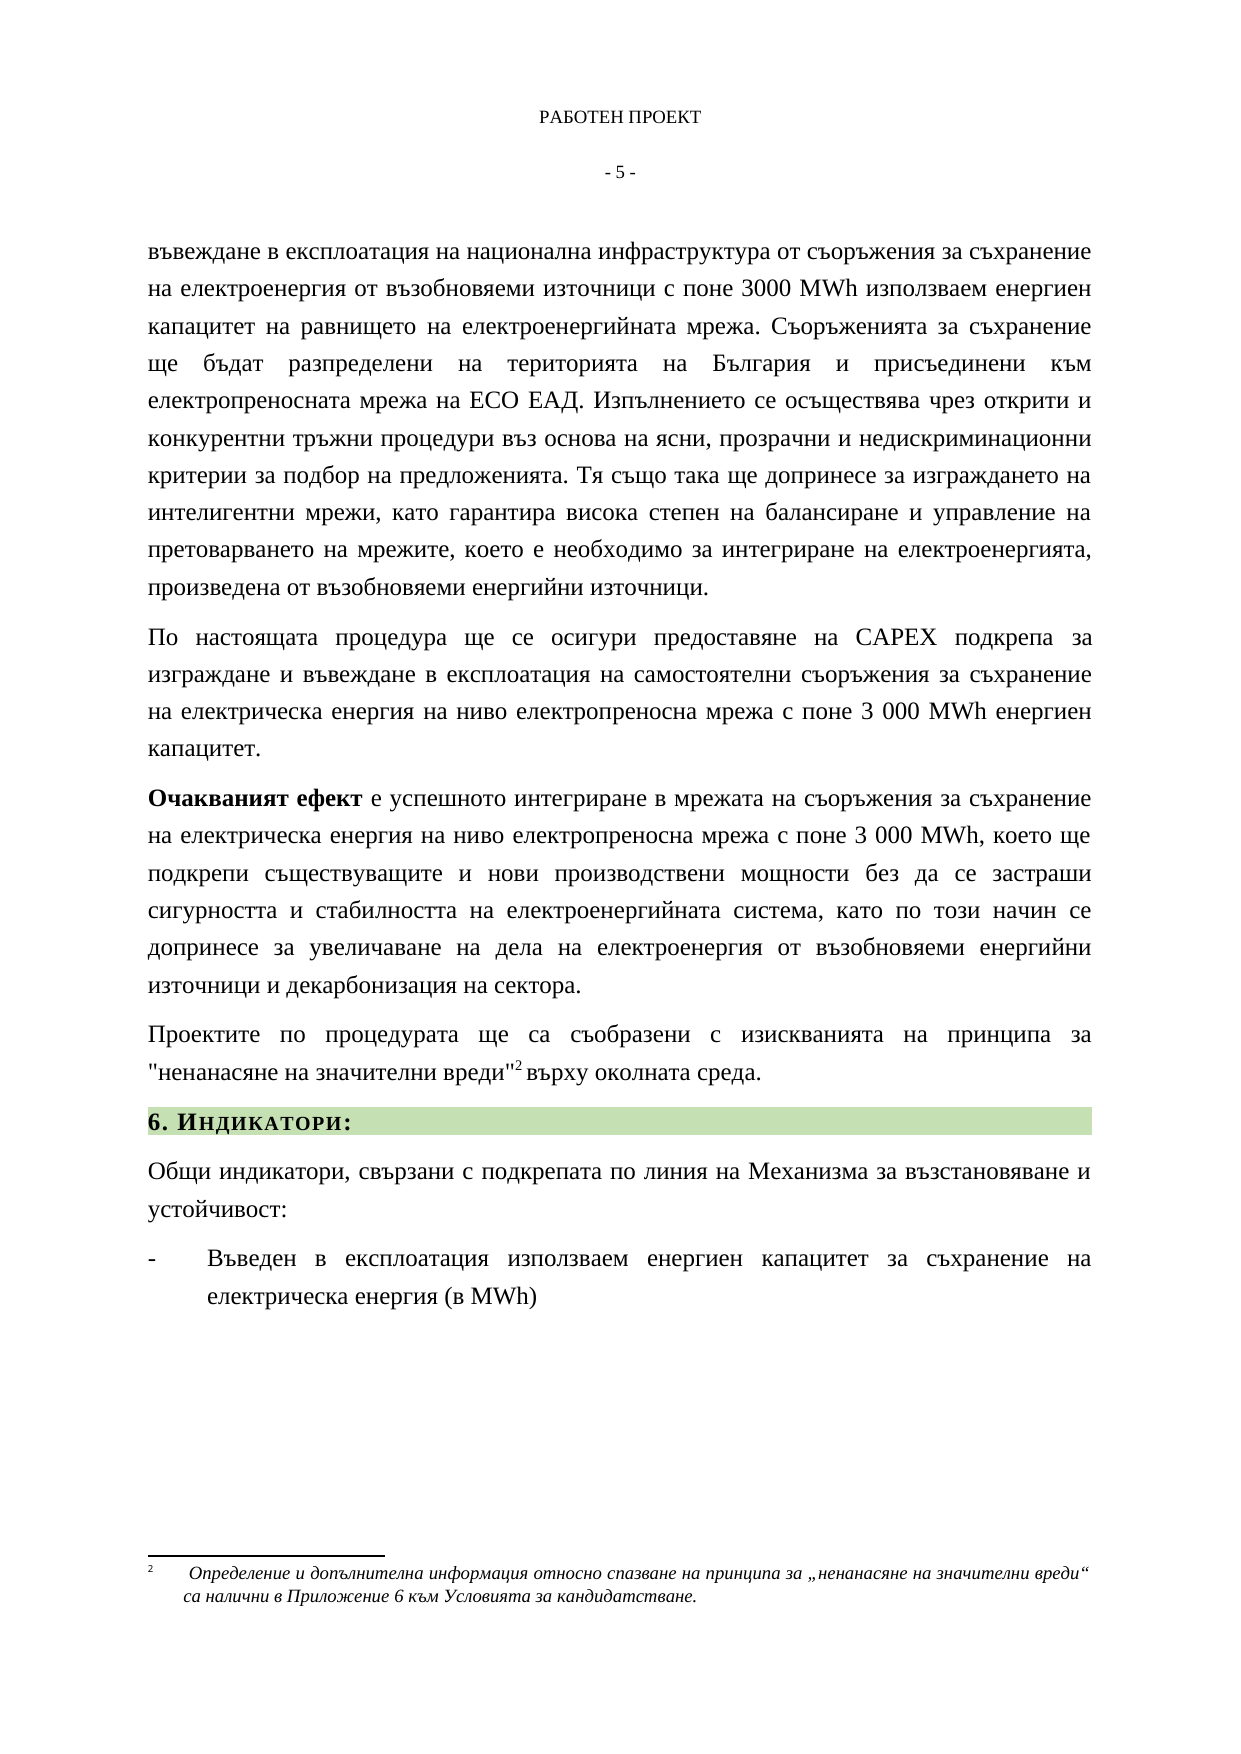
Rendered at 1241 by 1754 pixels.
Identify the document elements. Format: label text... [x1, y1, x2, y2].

text - Въведен в експлоатация използваем енергиен капацитет за съхранение на електрическа енергия (в MWh) [148, 1243, 1092, 1309]
text По настоящата процедура ще се осигури предоставяне на CAPEX подкрепа за изграждане и въвеждане в експлоатация на самостоятелни съоръжения за съхранение на електрическа енергия на ниво електропреносна мрежа с поне 3 000 MWh енергиен капацитет. [148, 622, 1092, 762]
text Проектите по процедурата ще са съобразени с изискванията на принципа за "ненанасяне на значителни вреди" върху околната среда. [148, 1019, 1092, 1086]
subtitle 6. Индикатори: [148, 1107, 1092, 1135]
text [148, 236, 1092, 601]
text Очакваният ефект е успешното интегриране в мрежата на съоръжения за съхранение на електрическа енергия на ниво електропреносна мрежа с поне 3 000 MWh, което ще подкрепи съществуващите и нови производствени мощности без да се застраши сигурността и стабилността на електроенергийната система, като по този начин се допринесе за увеличаване на дела на електроенергия от възобновяеми енергийни източници и декарбонизация на сектора. [148, 783, 1092, 998]
text Общи индикатори, свързани с подкрепата по линия на Механизма за възстановяване и устойчивост: [148, 1156, 1092, 1222]
